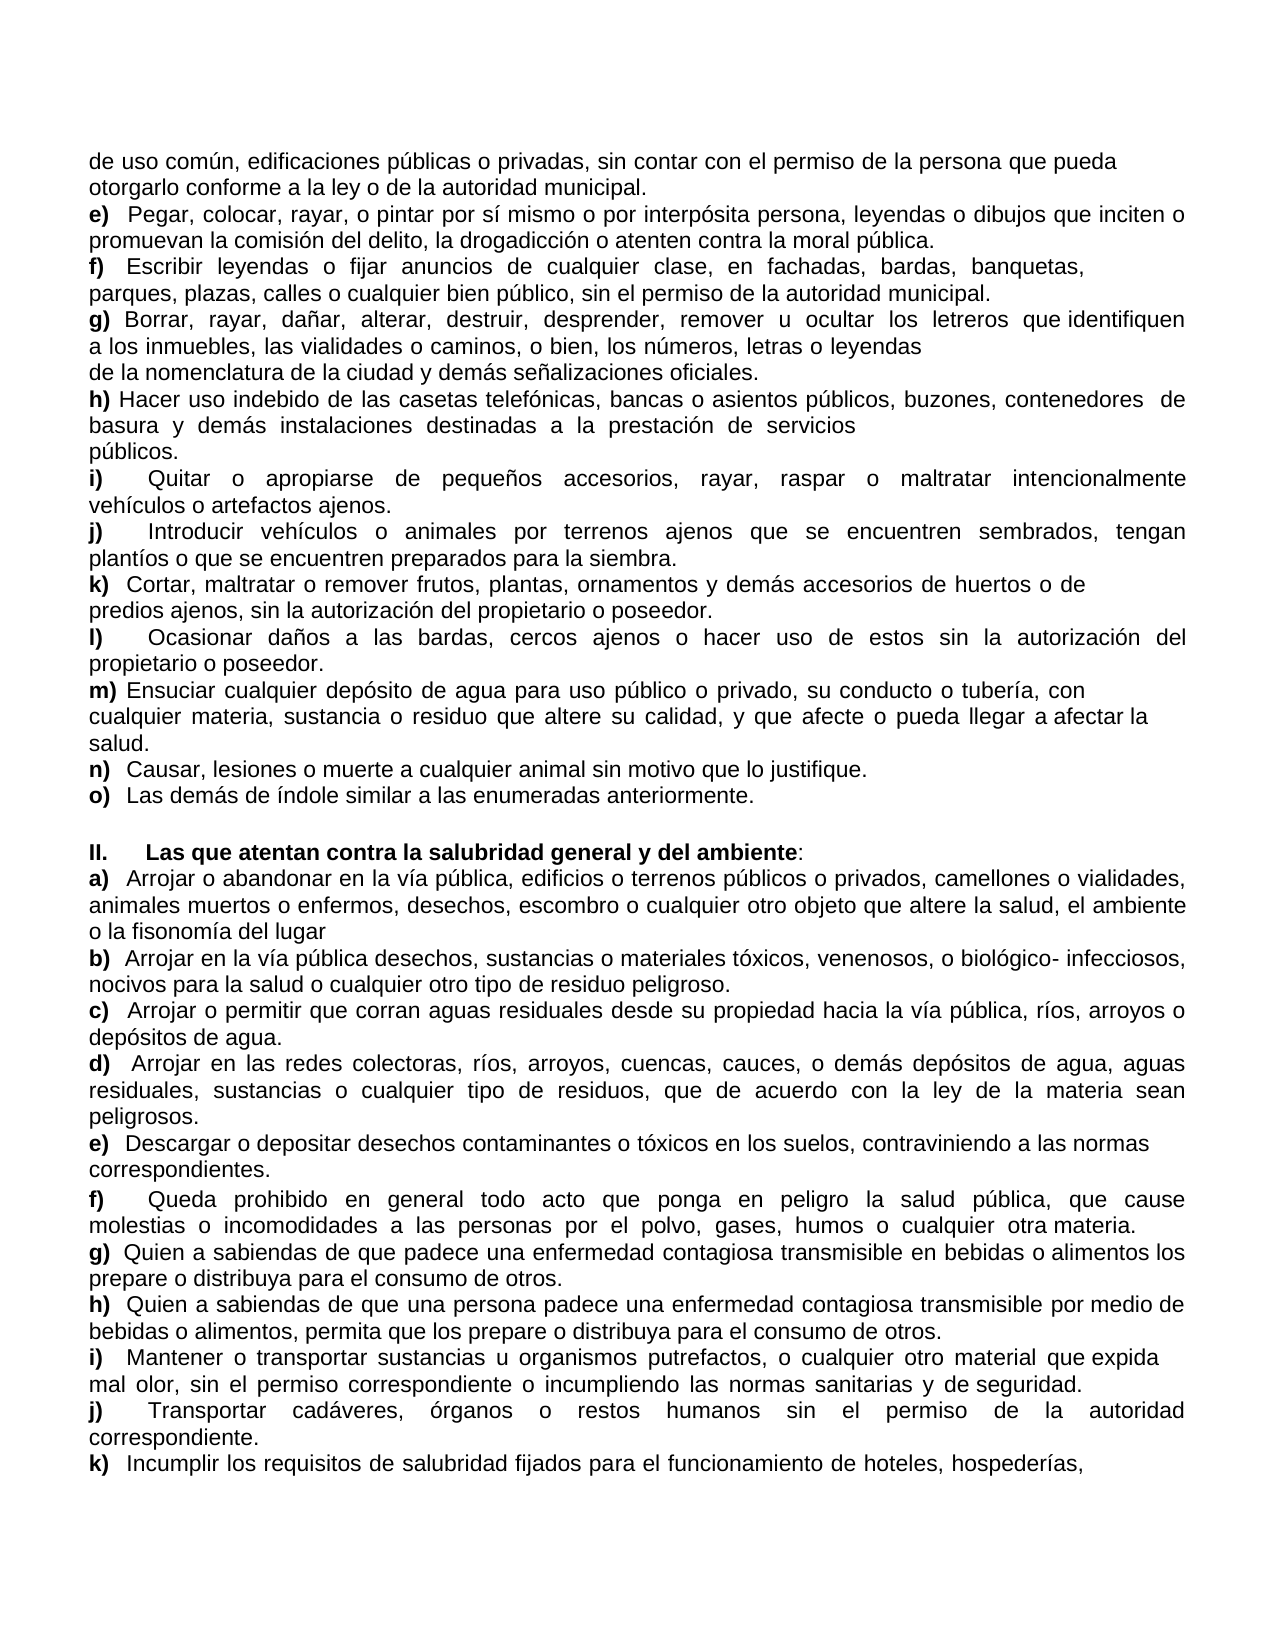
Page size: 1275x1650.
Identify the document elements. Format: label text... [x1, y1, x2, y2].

text públicos. [89, 438, 1186, 465]
text a) Arrojar o abandonar en la vía pública, edificios o terrenos públicos o privados, camellones o vialidades, animales muertos o enfermos, desechos, escombro o cualquier otro objeto que altere la salud, el ambiente o la fisonomía del lugar [89, 865, 1186, 944]
text cualquier materia, sustancia o residuo que altere su calidad, y que afecte o pueda llegar a afectar la salud. [89, 703, 1186, 756]
text predios ajenos, sin la autorización del propietario o poseedor. [89, 597, 1186, 624]
text f) Escribir leyendas o fijar anuncios de cualquier clase, en fachadas, bardas, banquetas, [89, 253, 1186, 280]
text j) Transportar cadáveres, órganos o restos humanos sin el permiso de la autoridad correspondiente. [89, 1397, 1186, 1450]
text g) Borrar, rayar, dañar, alterar, destruir, desprender, remover u ocultar los letreros que identifiquen a los inmuebles, las vialidades o caminos, o bien, los números, letras o leyendas [89, 306, 1186, 359]
text i) Mantener o transportar sustancias u organismos putrefactos, o cualquier otro material que expida mal olor, sin el permiso correspondiente o incumpliendo las normas sanitarias y de seguridad. [89, 1344, 1186, 1397]
text i) Quitar o apropiarse de pequeños accesorios, rayar, raspar o maltratar intencionalmente vehículos o artefactos ajenos. [89, 465, 1186, 518]
text m) Ensuciar cualquier depósito de agua para uso público o privado, su conducto o tubería, con [89, 677, 1186, 703]
text h) Quien a sabiendas de que una persona padece una enfermedad contagiosa transmisible por medio de bebidas o alimentos, permita que los prepare o distribuya para el consumo de otros. [89, 1291, 1186, 1344]
text f) Queda prohibido en general todo acto que ponga en peligro la salud pública, que cause molestias o incomodidades a las personas por el polvo, gases, humos o cualquier otra materia. [89, 1186, 1186, 1238]
text j) Introducir vehículos o animales por terrenos ajenos que se encuentren sembrados, tengan plantíos o que se encuentren preparados para la siembra. [89, 518, 1186, 571]
text g) Quien a sabiendas de que padece una enfermedad contagiosa transmisible en bebidas o alimentos los prepare o distribuya para el consumo de otros. [89, 1239, 1186, 1291]
text e) Descargar o depositar desechos contaminantes o tóxicos en los suelos, contraviniendo a las normas correspondientes. [89, 1129, 1186, 1182]
text d) Arrojar en las redes colectoras, ríos, arroyos, cuencas, cauces, o demás depósitos de agua, aguas residuales, sustancias o cualquier tipo de residuos, que de acuerdo con la ley de la materia sean peligrosos. [89, 1050, 1186, 1129]
text n) Causar, lesiones o muerte a cualquier animal sin motivo que lo justifique. [89, 756, 1186, 782]
text parques, plazas, calles o cualquier bien público, sin el permiso de la autoridad municipal. [89, 280, 1186, 306]
text o) Las demás de índole similar a las enumeradas anteriormente. [89, 782, 1186, 809]
text de uso común, edificaciones públicas o privadas, sin contar con el permiso de la persona que pueda otorgarlo conforme a la ley o de la autoridad municipal. [89, 148, 1186, 200]
text k) Cortar, maltratar o remover frutos, plantas, ornamentos y demás accesorios de huertos o de [89, 571, 1186, 597]
text de la nomenclatura de la ciudad y demás señalizaciones oficiales. [89, 359, 1186, 385]
text h) Hacer uso indebido de las casetas telefónicas, bancas o asientos públicos, buzones, contenedores de basura y demás instalaciones destinadas a la prestación de servicios [89, 386, 1186, 438]
text k) Incumplir los requisitos de salubridad fijados para el funcionamiento de hoteles, hospederías, [89, 1450, 1186, 1476]
text b) Arrojar en la vía pública desechos, sustancias o materiales tóxicos, venenosos, o biológico- infecciosos, nocivos para la salud o cualquier otro tipo de residuo peligroso. [89, 944, 1186, 997]
text c) Arrojar o permitir que corran aguas residuales desde su propiedad hacia la vía pública, ríos, arroyos o depósitos de agua. [89, 997, 1186, 1050]
text l) Ocasionar daños a las bardas, cercos ajenos o hacer uso de estos sin la autorización del propietario o poseedor. [89, 624, 1186, 677]
text e) Pegar, colocar, rayar, o pintar por sí mismo o por interpósita persona, leyendas o dibujos que inciten o promuevan la comisión del delito, la drogadicción o atenten contra la moral pública. [89, 201, 1186, 253]
text II. Las que atentan contra la salubridad general y del ambiente: [89, 839, 1186, 865]
